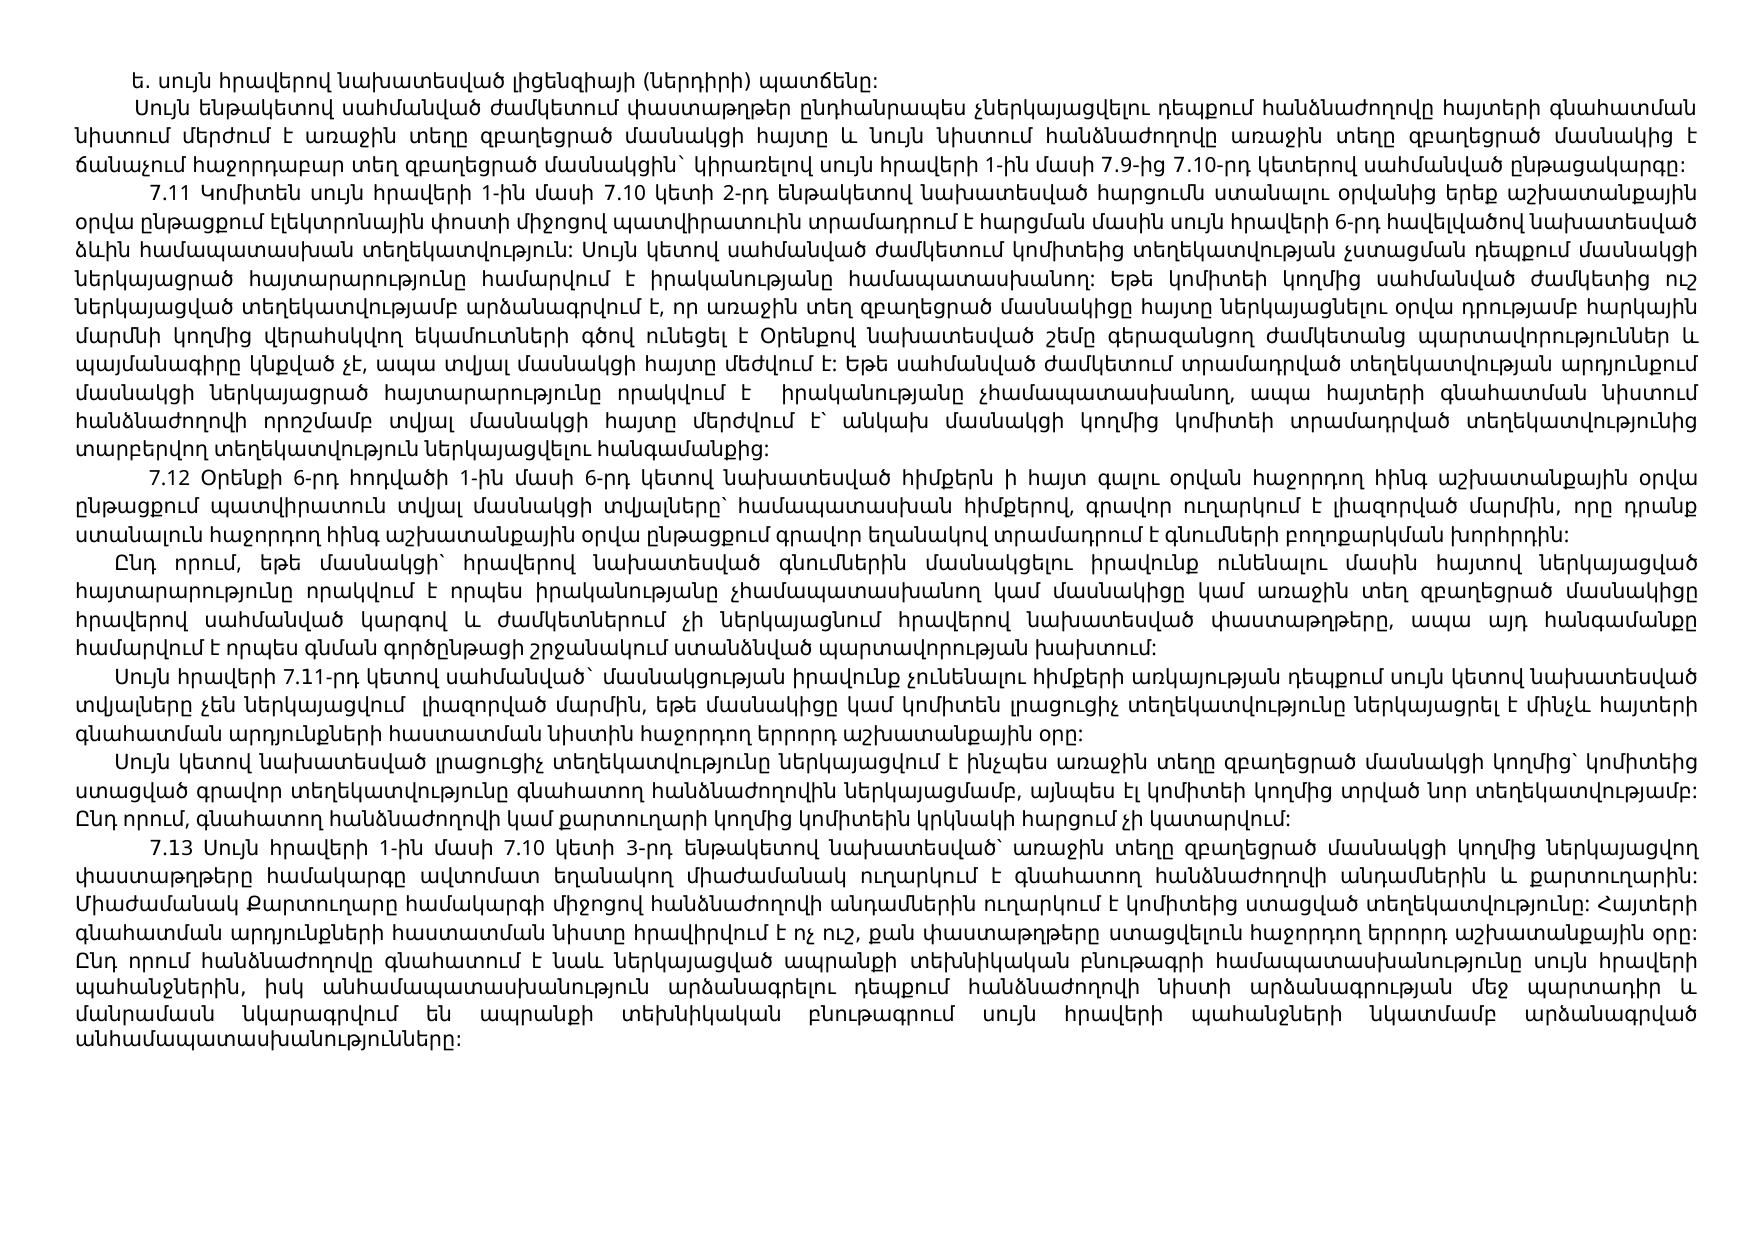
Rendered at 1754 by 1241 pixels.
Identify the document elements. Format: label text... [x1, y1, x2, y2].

text Սույն ենթակետով սահմանված ժամկետում փաստաթղթեր ընդհանրապես չներկայացվելու դեպքում հանձնաժողովը հայտերի գնահատման նիստում մերժում է առաջին տեղը զբաղեցրած մասնակցի հայտը և նույն նիստում հանձնաժողովը առաջին տեղը զբաղեցրած մասնակից է ճանաչում հաջորդաբար տեղ զբաղեցրած մասնակցին` կիրառելով սույն հրավերի 1-ին մասի 7.9-ից 7.10-րդ կետերով սահմանված ընթացակարգը: [75, 93, 1698, 178]
text 7.12 Օրենքի 6-րդ հոդվածի 1-ին մասի 6-րդ կետով նախատեսված հիմքերն ի հայտ գալու օրվան հաջորդող հինգ աշխատանքային օրվա ընթացքում պատվիրատուն տվյալ մասնակցի տվյալները` համապատասխան հիմքերով, գրավոր ուղարկում է լիազորված մարմին, որը դրանք ստանալուն հաջորդող հինգ աշխատանքային օրվա ընթացքում գրավոր եղանակով տրամադրում է գնումների բողոքարկման խորհրդին: [75, 463, 1698, 548]
text Ընդ որում, եթե մասնակցի` հրավերով նախատեսված գնումներին մասնակցելու իրավունք ունենալու մասին հայտով ներկայացված հայտարարությունը որակվում է որպես իրականությանը չհամապատասխանող կամ մասնակիցը կամ առաջին տեղ զբաղեցրած մասնակիցը հրավերով սահմանված կարգով և ժամկետներում չի ներկայացնում հրավերով նախատեսված փաստաթղթերը, ապա այդ հանգամանքը համարվում է որպես գնման գործընթացի շրջանակում ստանձնված պարտավորության խախտում: [75, 548, 1698, 662]
text ե. սույն հրավերով նախատեսված լիցենզիայի (ներդիրի) պատճենը: [75, 69, 1698, 93]
text Սույն կետով նախատեսված լրացուցիչ տեղեկատվությունը ներկայացվում է ինչպես առաջին տեղը զբաղեցրած մասնակցի կողմից` կոմիտեից ստացված գրավոր տեղեկատվությունը գնահատող հանձնաժողովին ներկայացմամբ, այնպես էլ կոմիտեի կողմից տրված նոր տեղեկատվությամբ: Ընդ որում, գնահատող հանձնաժողովի կամ քարտուղարի կողմից կոմիտեին կրկնակի հարցում չի կատարվում: [75, 747, 1698, 833]
text 7.13 Սույն հրավերի 1-ին մասի 7.10 կետի 3-րդ ենթակետով նախատեսված` առաջին տեղը զբաղեցրած մասնակցի կողմից ներկայացվող փաստաթղթերը համակարգը ավտոմատ եղանակող միաժամանակ ուղարկում է գնահատող հանձնաժողովի անդամներին և քարտուղարին: Միաժամանակ Քարտուղարը համակարգի միջոցով հանձնաժողովի անդամներին ուղարկում է կոմիտեից ստացված տեղեկատվությունը: Հայտերի գնահատման արդյունքների հաստատման նիստը հրավիրվում է ոչ ուշ, քան փաստաթղթերը ստացվելուն հաջորդող երրորդ աշխատանքային օրը: Ընդ որում հանձնաժողովը գնահատում է նաև ներկայացված ապրանքի տեխնիկական բնութագրի համապատասխանությունը սույն հրավերի պահանջներին, իսկ անհամապատասխանություն արձանագրելու դեպքում հանձնաժողովի նիստի արձանագրության մեջ պարտադիր և մանրամասն նկարագրվում են ապրանքի տեխնիկական բնութագրում սույն հրավերի պահանջների նկատմամբ արձանագրված անհամապատասխանությունները: [75, 833, 1698, 1052]
text Սույն հրավերի 7.11-րդ կետով սահմանված` մասնակցության իրավունք չունենալու հիմքերի առկայության դեպքում սույն կետով նախատեսված տվյալները չեն ներկայացվում լիազորված մարմին, եթե մասնակիցը կամ կոմիտեն լրացուցիչ տեղեկատվությունը ներկայացրել է մինչև հայտերի գնահատման արդյունքների հաստատման նիստին հաջորդող երրորդ աշխատանքային օրը: [75, 662, 1698, 747]
text 7.11 Կոմիտեն սույն հրավերի 1-ին մասի 7.10 կետի 2-րդ ենթակետով նախատեսված հարցումն ստանալու օրվանից երեք աշխատանքային օրվա ընթացքում էլեկտրոնային փոստի միջոցով պատվիրատուին տրամադրում է հարցման մասին սույն հրավերի 6-րդ հավելվածով նախատեսված ձևին համապատասխան տեղեկատվություն: Սույն կետով սահմանված ժամկետում կոմիտեից տեղեկատվության չստացման դեպքում մասնակցի ներկայացրած հայտարարությունը համարվում է իրականությանը համապատասխանող: Եթե կոմիտեի կողմից սահմանված ժամկետից ուշ ներկայացված տեղեկատվությամբ արձանագրվում է, որ առաջին տեղ զբաղեցրած մասնակիցը հայտը ներկայացնելու օրվա դրությամբ հարկային մարմնի կողմից վերահսկվող եկամուտների գծով ունեցել է Օրենքով նախատեսված շեմը գերազանցող ժամկետանց պարտավորություններ և պայմանագիրը կնքված չէ, ապա տվյալ մասնակցի հայտը մեժվում է: Եթե սահմանված ժամկետում տրամադրված տեղեկատվության արդյունքում մասնակցի ներկայացրած հայտարարությունը որակվում է իրականությանը չհամապատասխանող, ապա հայտերի գնահատման նիստում հանձնաժողովի որոշմամբ տվյալ մասնակցի հայտը մերժվում է` անկախ մասնակցի կողմից կոմիտեի տրամադրված տեղեկատվությունից տարբերվող տեղեկատվություն ներկայացվելու հանգամանքից: [75, 178, 1698, 463]
